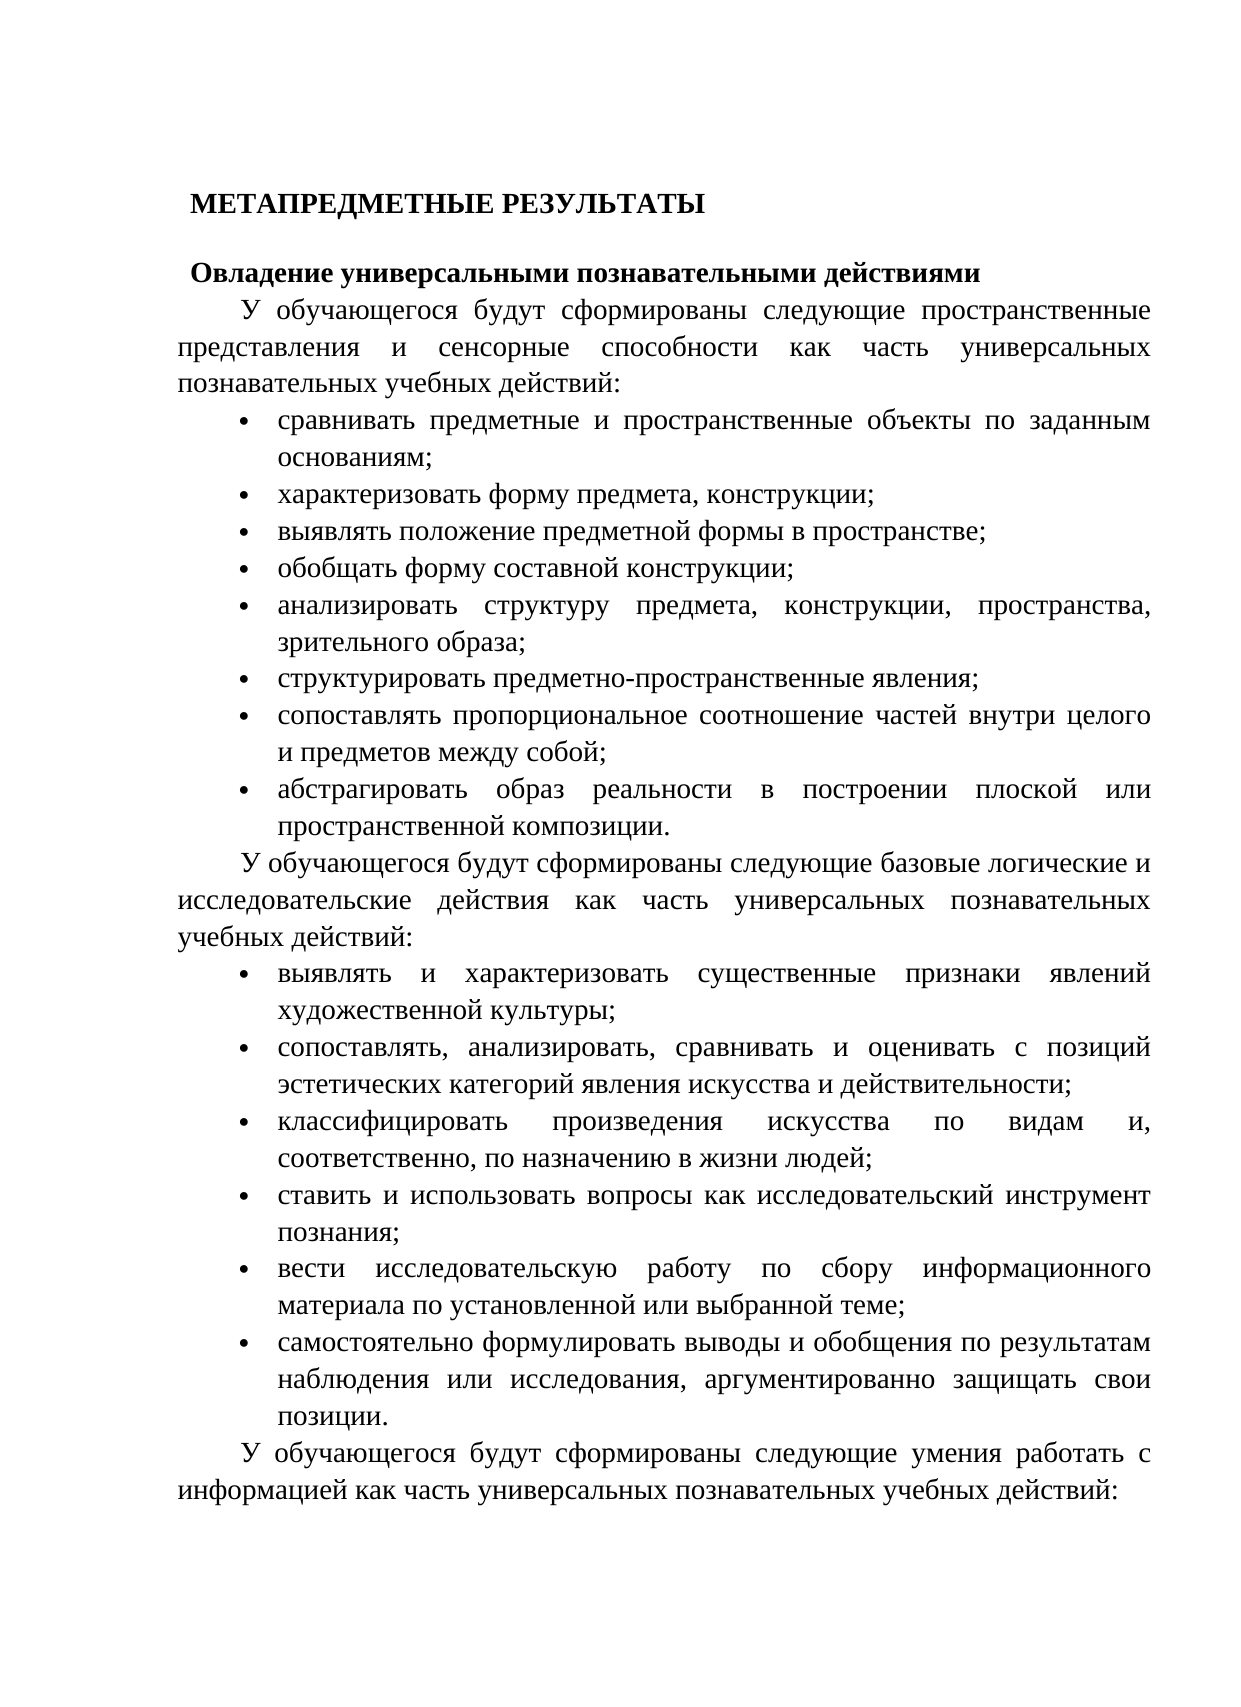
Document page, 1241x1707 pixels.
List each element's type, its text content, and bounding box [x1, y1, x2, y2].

list структурировать предметно-пространственные явления; [240, 661, 1152, 694]
list сравнивать предметные и пространственные объекты по заданным основаниям; [240, 402, 1152, 473]
list ставить и использовать вопросы как исследовательский инструмент познания; [240, 1177, 1152, 1247]
list самостоятельно формулировать выводы и обобщения по результатам наблюдения или исследования, аргументированно защищать свои позиции. [240, 1324, 1152, 1432]
list выявлять положение предметной формы в пространстве; [240, 513, 1152, 547]
text У обучающегося будут сформированы следующие пространственные представления и сенсорные способности как часть универсальных познавательных учебных действий: [177, 292, 1152, 399]
list абстрагировать образ реальности в построении плоской или пространственной композиции. [240, 771, 1152, 842]
list обобщать форму составной конструкции; [240, 550, 1152, 583]
list классифицировать произведения искусства по видам и, соответственно, по назначению в жизни людей; [240, 1103, 1152, 1173]
text У обучающегося будут сформированы следующие умения работать с информацией как часть универсальных познавательных учебных действий: [177, 1435, 1152, 1505]
list вести исследовательскую работу по сбору информационного материала по установленной или выбранной теме; [240, 1251, 1152, 1321]
list сопоставлять, анализировать, сравнивать и оценивать с позиций эстетических категорий явления искусства и действительности; [240, 1029, 1152, 1100]
text Овладение универсальными познавательными действиями [190, 255, 1152, 288]
list сопоставлять пропорциональное соотношение частей внутри целого и предметов между собой; [240, 697, 1152, 768]
list выявлять и характеризовать существенные признаки явлений художественной культуры; [240, 956, 1152, 1026]
text МЕТАПРЕДМЕТНЫЕ РЕЗУЛЬТАТЫ [190, 186, 1152, 219]
list анализировать структуру предмета, конструкции, пространства, зрительного образа; [240, 587, 1152, 657]
text У обучающегося будут сформированы следующие базовые логические и исследовательские действия как часть универсальных познавательных учебных действий: [177, 845, 1152, 952]
list характеризовать форму предмета, конструкции; [240, 476, 1152, 510]
